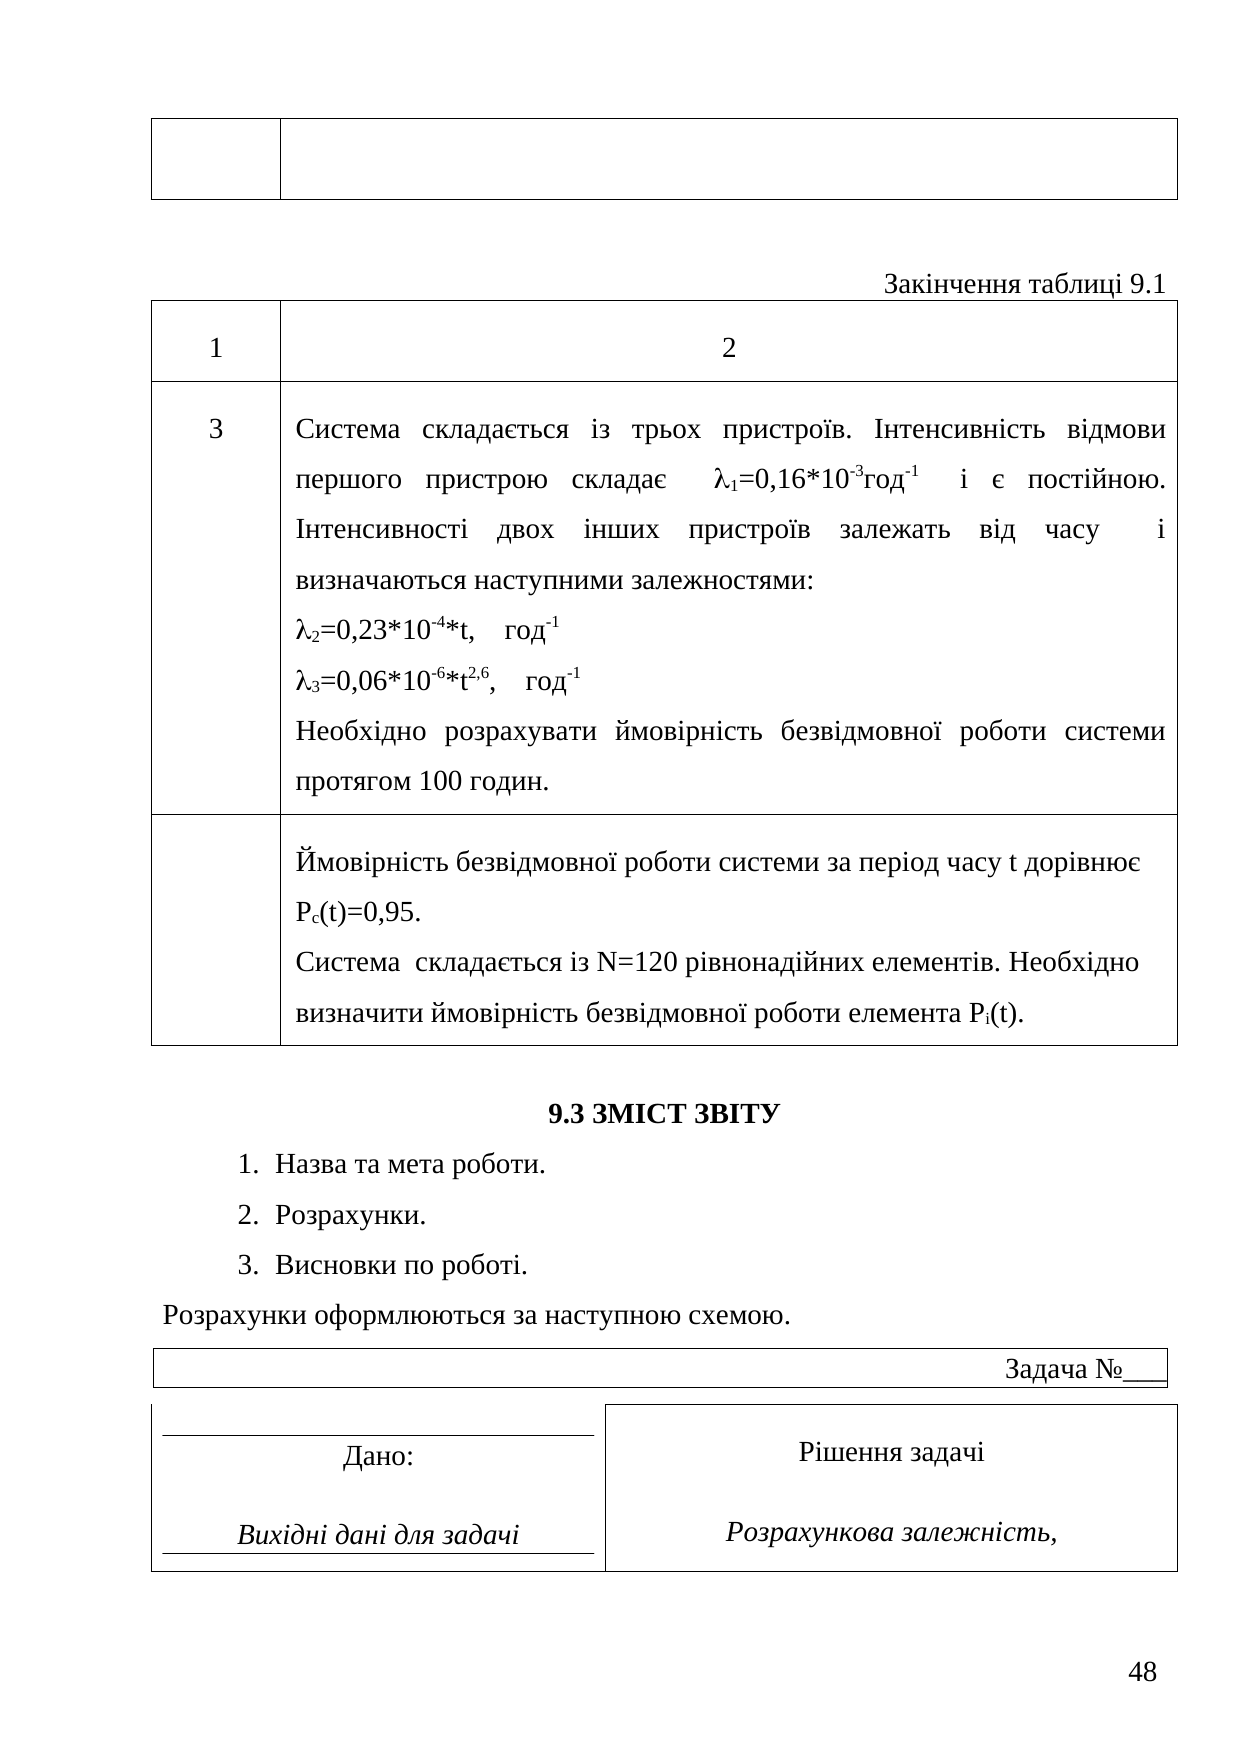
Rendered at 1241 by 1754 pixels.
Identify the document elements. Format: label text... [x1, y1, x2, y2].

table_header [606, 1405, 1177, 1571]
list Розрахунки. [237, 1197, 1167, 1230]
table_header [152, 1404, 605, 1571]
table_cell [152, 815, 280, 1045]
table_cell Ймовірність безвідмовної роботи системи за період часу t дорівнює Pс(t)=0,95. Система складається із N=120 рівнонадійних елементів. Необхідно визначити ймовірність безвідмовної роботи елемента Pі(t). [281, 815, 1177, 1045]
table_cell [281, 119, 1177, 198]
text Задача №___ [154, 1349, 1167, 1387]
table_cell 2 [152, 119, 280, 198]
table_cell 3 [152, 382, 280, 813]
text Закінчення таблиці 9.1 [162, 267, 1167, 300]
list Висновки по роботі. [237, 1247, 1167, 1281]
list Назва та мета роботи. [237, 1147, 1167, 1180]
table_header 2 [281, 301, 1177, 381]
subtitle 9.3 ЗМІСТ ЗВІТУ [162, 1096, 1167, 1130]
text Розрахунки оформлюються за наступною схемою. [162, 1297, 1167, 1331]
table_header 1 [152, 301, 280, 381]
